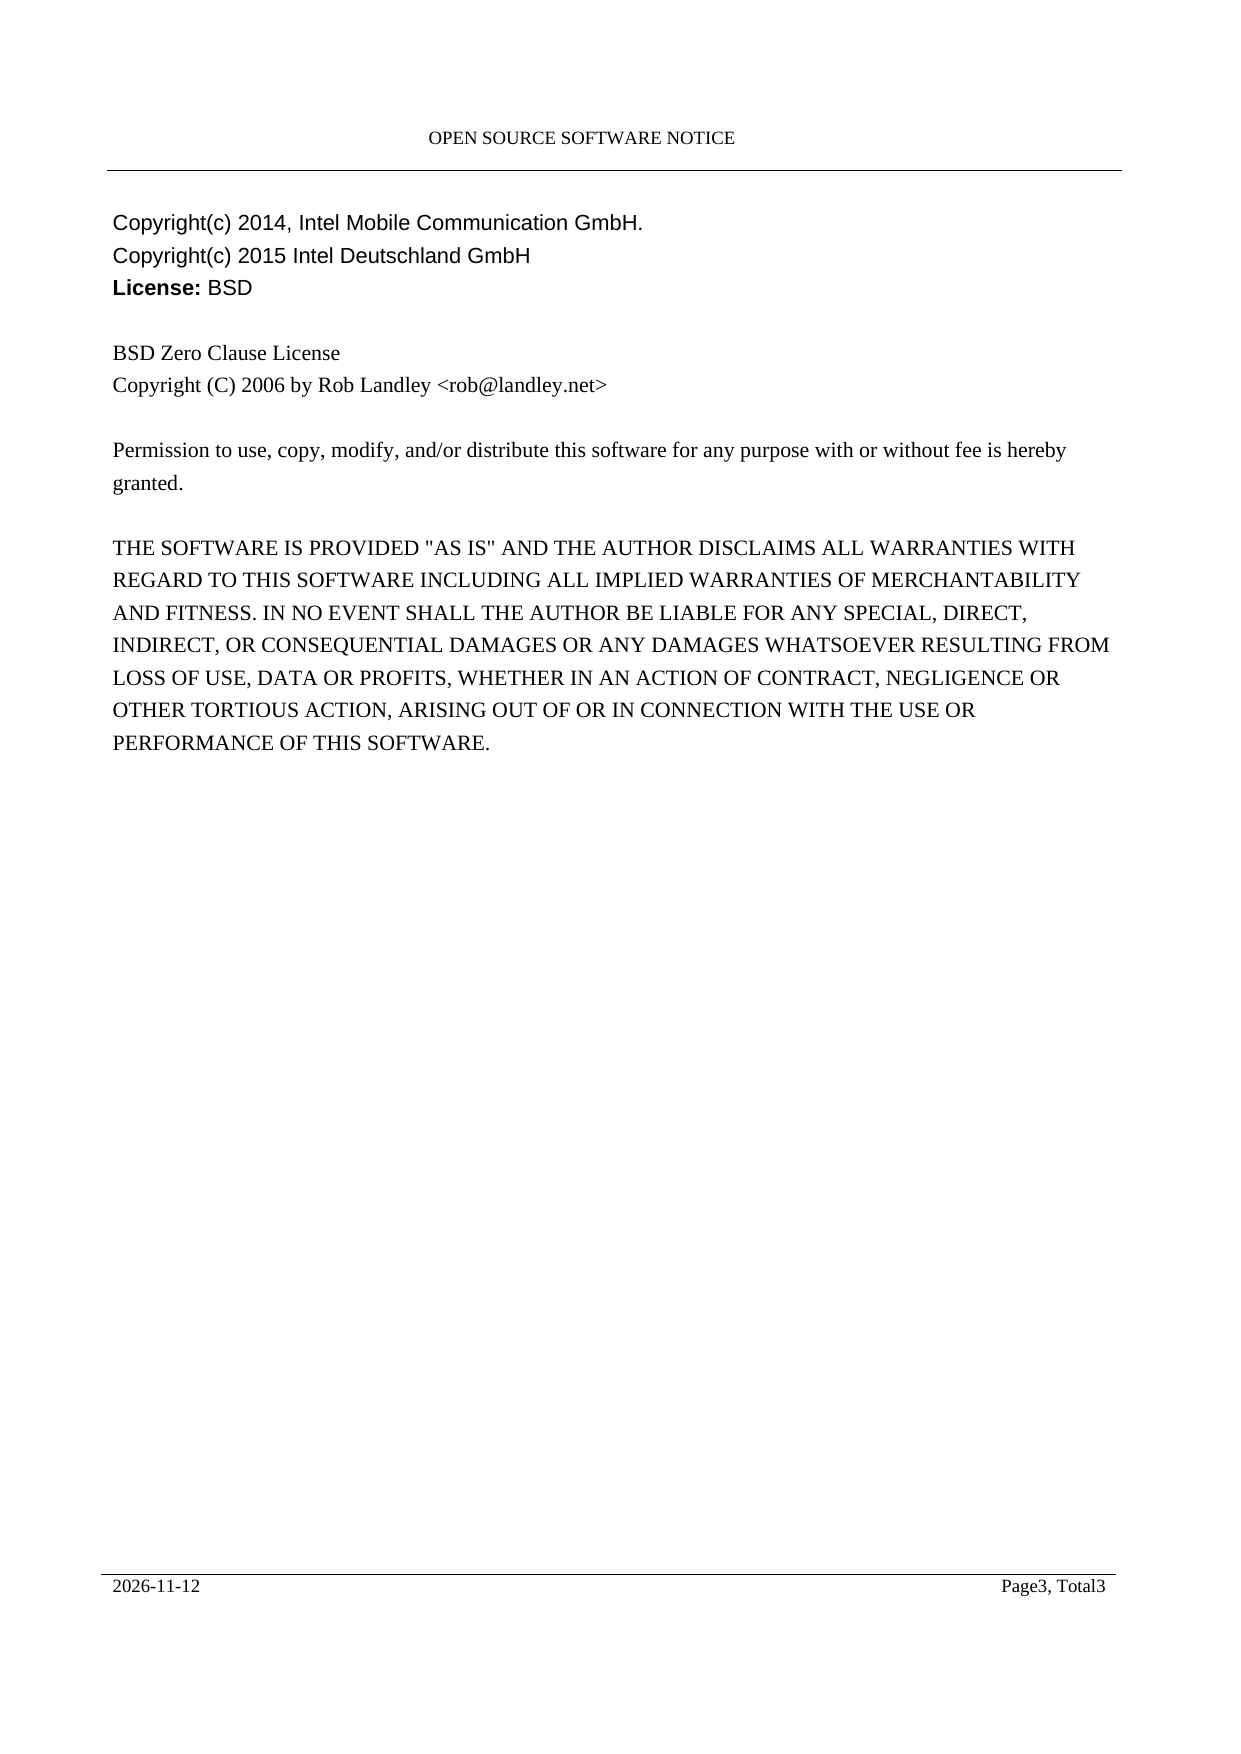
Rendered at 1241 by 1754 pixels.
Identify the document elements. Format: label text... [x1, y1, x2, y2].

text License: BSD BSD Zero Clause License Copyright (C) 2006 by Rob Landley <rob@landley.net> Permission to use, copy, modify, and/or distribute this software for any purpose with or without fee is hereby granted. THE SOFTWARE IS PROVIDED "AS IS" AND THE AUTHOR DISCLAIMS ALL WARRANTIES WITH REGARD TO THIS SOFTWARE INCLUDING ALL IMPLIED WARRANTIES OF MERCHANTABILITY AND FITNESS. IN NO EVENT SHALL THE AUTHOR BE LIABLE FOR ANY SPECIAL, DIRECT, INDIRECT, OR CONSEQUENTIAL DAMAGES OR ANY DAMAGES WHATSOEVER RESULTING FROM LOSS OF USE, DATA OR PROFITS, WHETHER IN AN ACTION OF CONTRACT, NEGLIGENCE OR OTHER TORTIOUS ACTION, ARISING OUT OF OR IN CONNECTION WITH THE USE OR PERFORMANCE OF THIS SOFTWARE. [112, 271, 1128, 791]
text Copyright(c) 2014, Intel Mobile Communication GmbH. [112, 206, 1128, 239]
text Copyright(c) 2015 Intel Deutschland GmbH [112, 239, 1128, 271]
